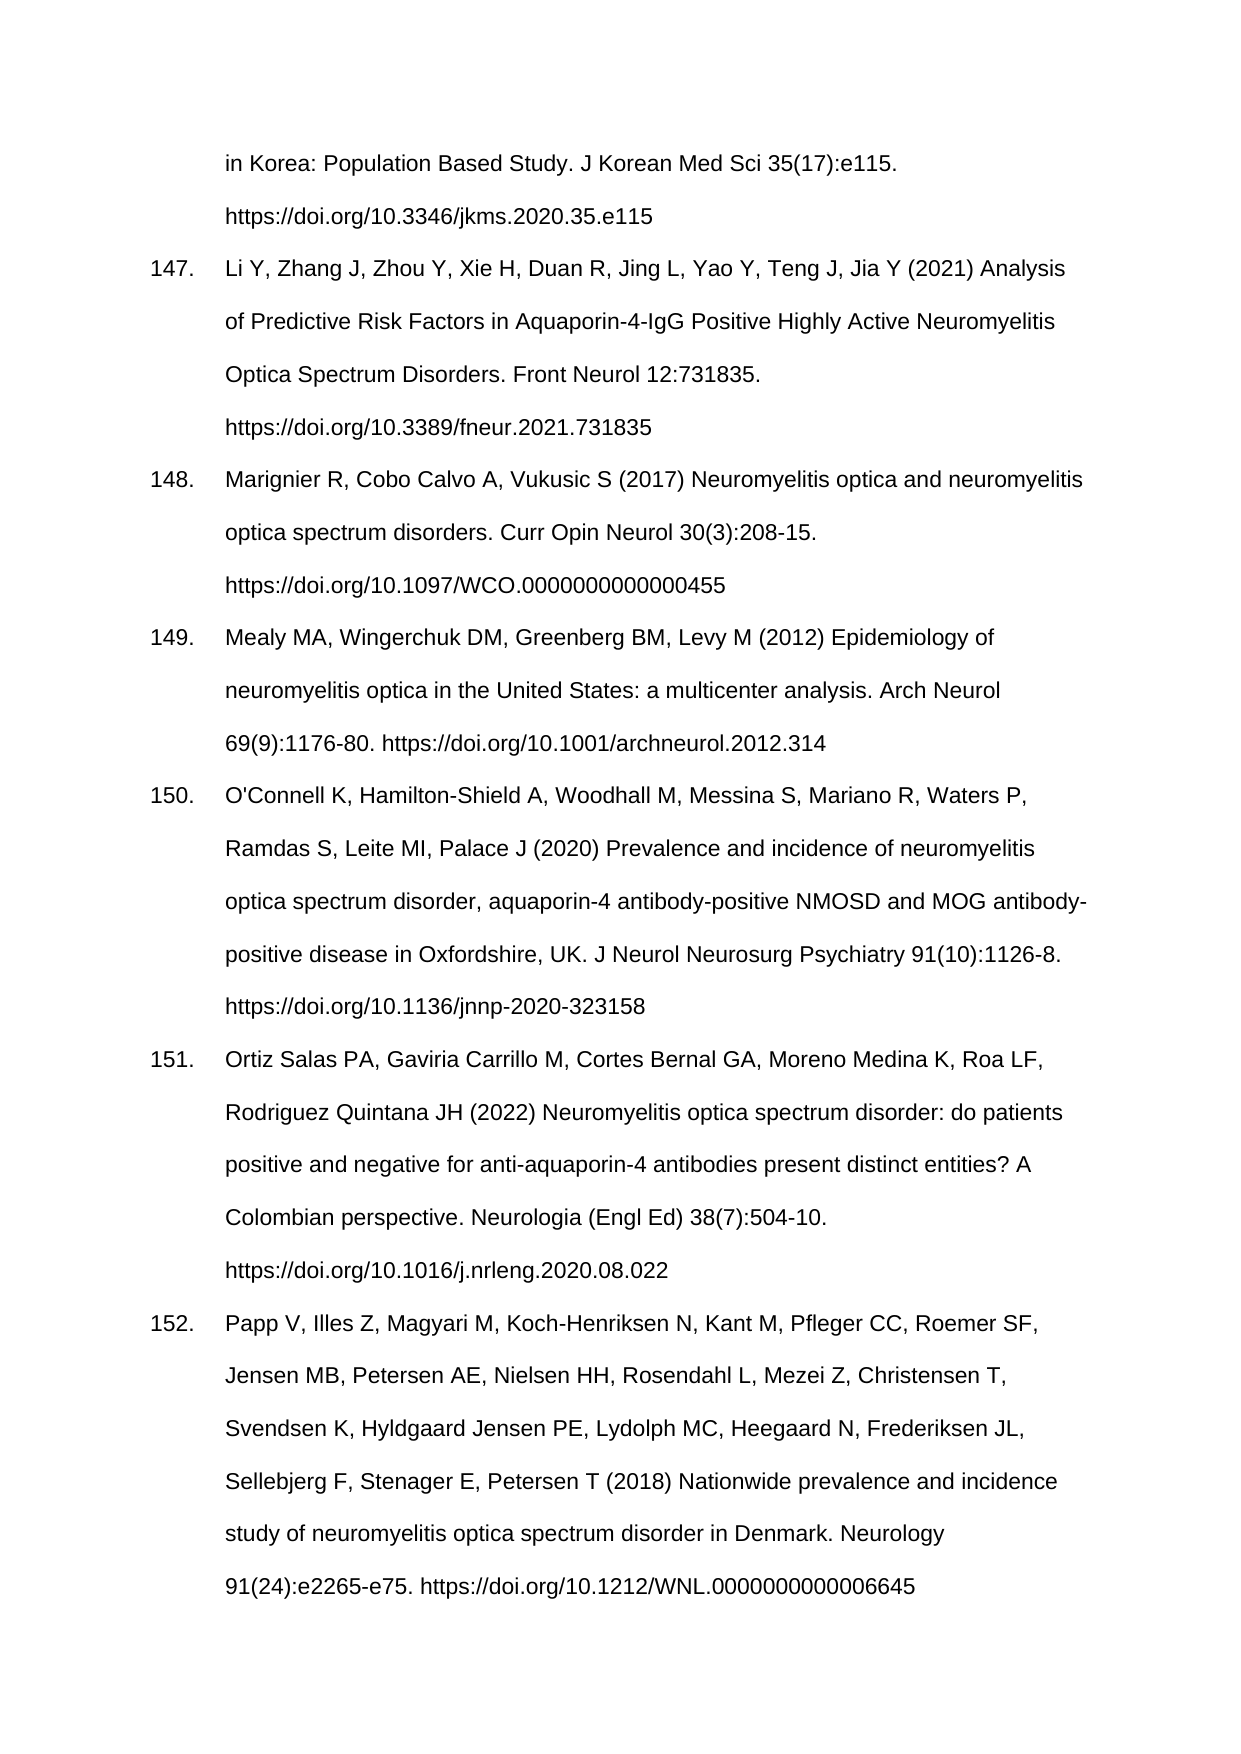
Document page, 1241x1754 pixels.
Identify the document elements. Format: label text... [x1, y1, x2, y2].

text 147. Li Y, Zhang J, Zhou Y, Xie H, Duan R, Jing L, Yao Y, Teng J, Jia Y (2021) Analysis of Predictive Risk Factors in Aquaporin-4-IgG Positive Highly Active Neuromyelitis Optica Spectrum Disorders. Front Neurol 12:731835. https://doi.org/10.3389/fneur.2021.731835 [150, 255, 1090, 440]
text 152. Papp V, Illes Z, Magyari M, Koch-Henriksen N, Kant M, Pfleger CC, Roemer SF, Jensen MB, Petersen AE, Nielsen HH, Rosendahl L, Mezei Z, Christensen T, Svendsen K, Hyldgaard Jensen PE, Lydolph MC, Heegaard N, Frederiksen JL, Sellebjerg F, Stenager E, Petersen T (2018) Nationwide prevalence and incidence study of neuromyelitis optica spectrum disorder in Denmark. Neurology 91(24):e2265-e75. https://doi.org/10.1212/WNL.0000000000006645 [150, 1309, 1090, 1599]
text 148. Marignier R, Cobo Calvo A, Vukusic S (2017) Neuromyelitis optica and neuromyelitis optica spectrum disorders. Curr Opin Neurol 30(3):208-15. https://doi.org/10.1097/WCO.0000000000000455 [150, 466, 1090, 598]
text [150, 150, 1090, 229]
text 149. Mealy MA, Wingerchuk DM, Greenberg BM, Levy M (2012) Epidemiology of neuromyelitis optica in the United States: a multicenter analysis. Arch Neurol 69(9):1176-80. https://doi.org/10.1001/archneurol.2012.314 [150, 624, 1090, 756]
text 150. O'Connell K, Hamilton-Shield A, Woodhall M, Messina S, Mariano R, Waters P, Ramdas S, Leite MI, Palace J (2020) Prevalence and incidence of neuromyelitis optica spectrum disorder, aquaporin-4 antibody-positive NMOSD and MOG antibody-positive disease in Oxfordshire, UK. J Neurol Neurosurg Psychiatry 91(10):1126-8. https://doi.org/10.1136/jnnp-2020-323158 [150, 782, 1090, 1020]
text 151. Ortiz Salas PA, Gaviria Carrillo M, Cortes Bernal GA, Moreno Medina K, Roa LF, Rodriguez Quintana JH (2022) Neuromyelitis optica spectrum disorder: do patients positive and negative for anti-aquaporin-4 antibodies present distinct entities? A Colombian perspective. Neurologia (Engl Ed) 38(7):504-10. https://doi.org/10.1016/j.nrleng.2020.08.022 [150, 1046, 1090, 1283]
